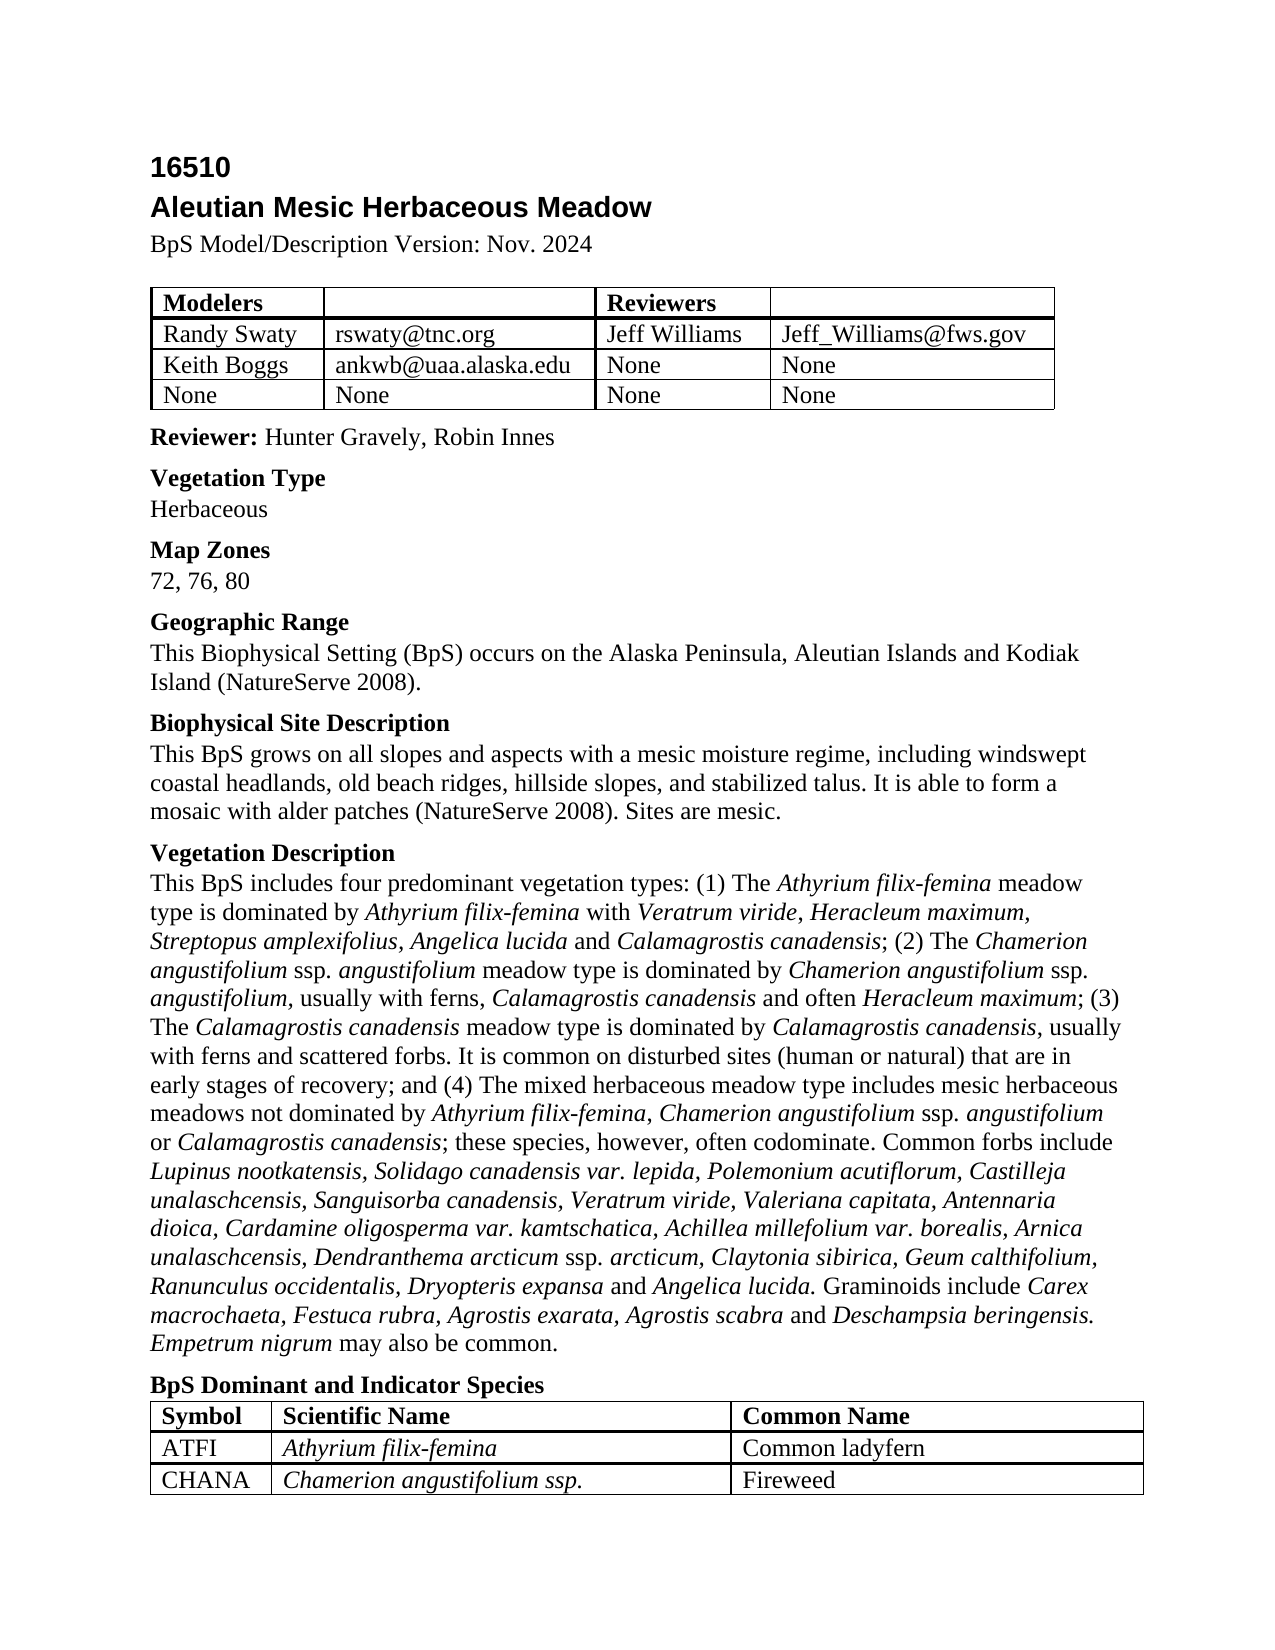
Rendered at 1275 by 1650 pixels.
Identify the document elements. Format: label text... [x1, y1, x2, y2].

table_cell Fireweed [732, 1465, 1143, 1494]
table_cell Keith Boggs [153, 350, 323, 378]
text BpS Dominant and Indicator Species [150, 1370, 1125, 1398]
table_cell Jeff_Williams@fws.gov [771, 320, 1054, 348]
table_header Reviewers [597, 288, 770, 316]
table_header Common Name [732, 1402, 1143, 1430]
title Aleutian Mesic Herbaceous Meadow [150, 190, 1125, 223]
text Herbaceous [150, 494, 1125, 523]
text Vegetation Description [150, 838, 1125, 866]
table_cell None [153, 380, 323, 409]
text Geographic Range [150, 607, 1125, 636]
table_header [325, 288, 594, 316]
table_header Modelers [153, 288, 323, 316]
table_header Scientific Name [272, 1402, 730, 1430]
table_header [771, 288, 1054, 316]
table_cell None [325, 380, 594, 409]
table_cell rswaty@tnc.org [325, 320, 594, 348]
table_cell None [597, 350, 770, 378]
table_cell Randy Swaty [153, 320, 323, 348]
table_cell ankwb@uaa.alaska.edu [325, 350, 594, 378]
text 72, 76, 80 [150, 566, 1125, 595]
table_cell Athyrium filix-femina [272, 1433, 730, 1462]
table_cell None [771, 380, 1054, 409]
text Biophysical Site Description [150, 708, 1125, 737]
title 16510 [150, 150, 1125, 183]
text This Biophysical Setting (BpS) occurs on the Alaska Peninsula, Aleutian Islands and Kodiak Island (NatureServe 2008). [150, 638, 1125, 696]
table_cell Common ladyfern [732, 1433, 1143, 1462]
text Reviewer: Hunter Gravely, Robin Innes [150, 422, 1125, 451]
table_cell Jeff Williams [597, 320, 770, 348]
table_header Symbol [151, 1402, 271, 1430]
text Map Zones [150, 535, 1125, 564]
table_cell ATFI [151, 1433, 271, 1462]
table_cell None [597, 380, 770, 409]
table_cell CHANA2 [151, 1465, 271, 1494]
text Vegetation Type [150, 463, 1125, 492]
text BpS Model/Description Version: Nov. 2024 [150, 229, 1125, 258]
text This BpS grows on all slopes and aspects with a mesic moisture regime, including windswept coastal headlands, old beach ridges, hillside slopes, and stabilized talus. It is able to form a mosaic with alder patches (NatureServe 2008). Sites are mesic. [150, 739, 1125, 825]
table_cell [272, 1465, 730, 1494]
table_cell None [771, 350, 1054, 378]
text This BpS includes four predominant vegetation types: (1) The Athyrium filix-femina meadow type is dominated by Athyrium filix-femina with Veratrum viride, Heracleum maximum, Streptopus amplexifolius, Angelica lucida and Calamagrostis canadensis; (2) The Chamerion angustifolium ssp. angustifolium meadow type is dominated by Chamerion angustifolium ssp. angustifolium, usually with ferns, Calamagrostis canadensis and often Heracleum maximum; (3) The Calamagrostis canadensis meadow type is dominated by Calamagrostis canadensis, usually with ferns and scattered forbs. It is common on disturbed sites (human or natural) that are in early stages of recovery; and (4) The mixed herbaceous meadow type includes mesic herbaceous meadows not dominated by Athyrium filix-femina, Chamerion angustifolium ssp. angustifolium or Calamagrostis canadensis; these species, however, often codominate. Common forbs include Lupinus nootkatensis, Solidago canadensis var. lepida, Polemonium acutiflorum, Castilleja unalaschcensis, Sanguisorba canadensis, Veratrum viride, Valeriana capitata, Antennaria dioica, Cardamine oligosperma var. kamtschatica, Achillea millefolium var. borealis, Arnica unalaschcensis, Dendranthema arcticum ssp. arcticum, Claytonia sibirica, Geum calthifolium, Ranunculus occidentalis, Dryopteris expansa and Angelica lucida. Graminoids include Carex macrochaeta, Festuca rubra, Agrostis exarata, Agrostis scabra and Deschampsia beringensis. Empetrum nigrum may also be common. [150, 868, 1125, 1357]
